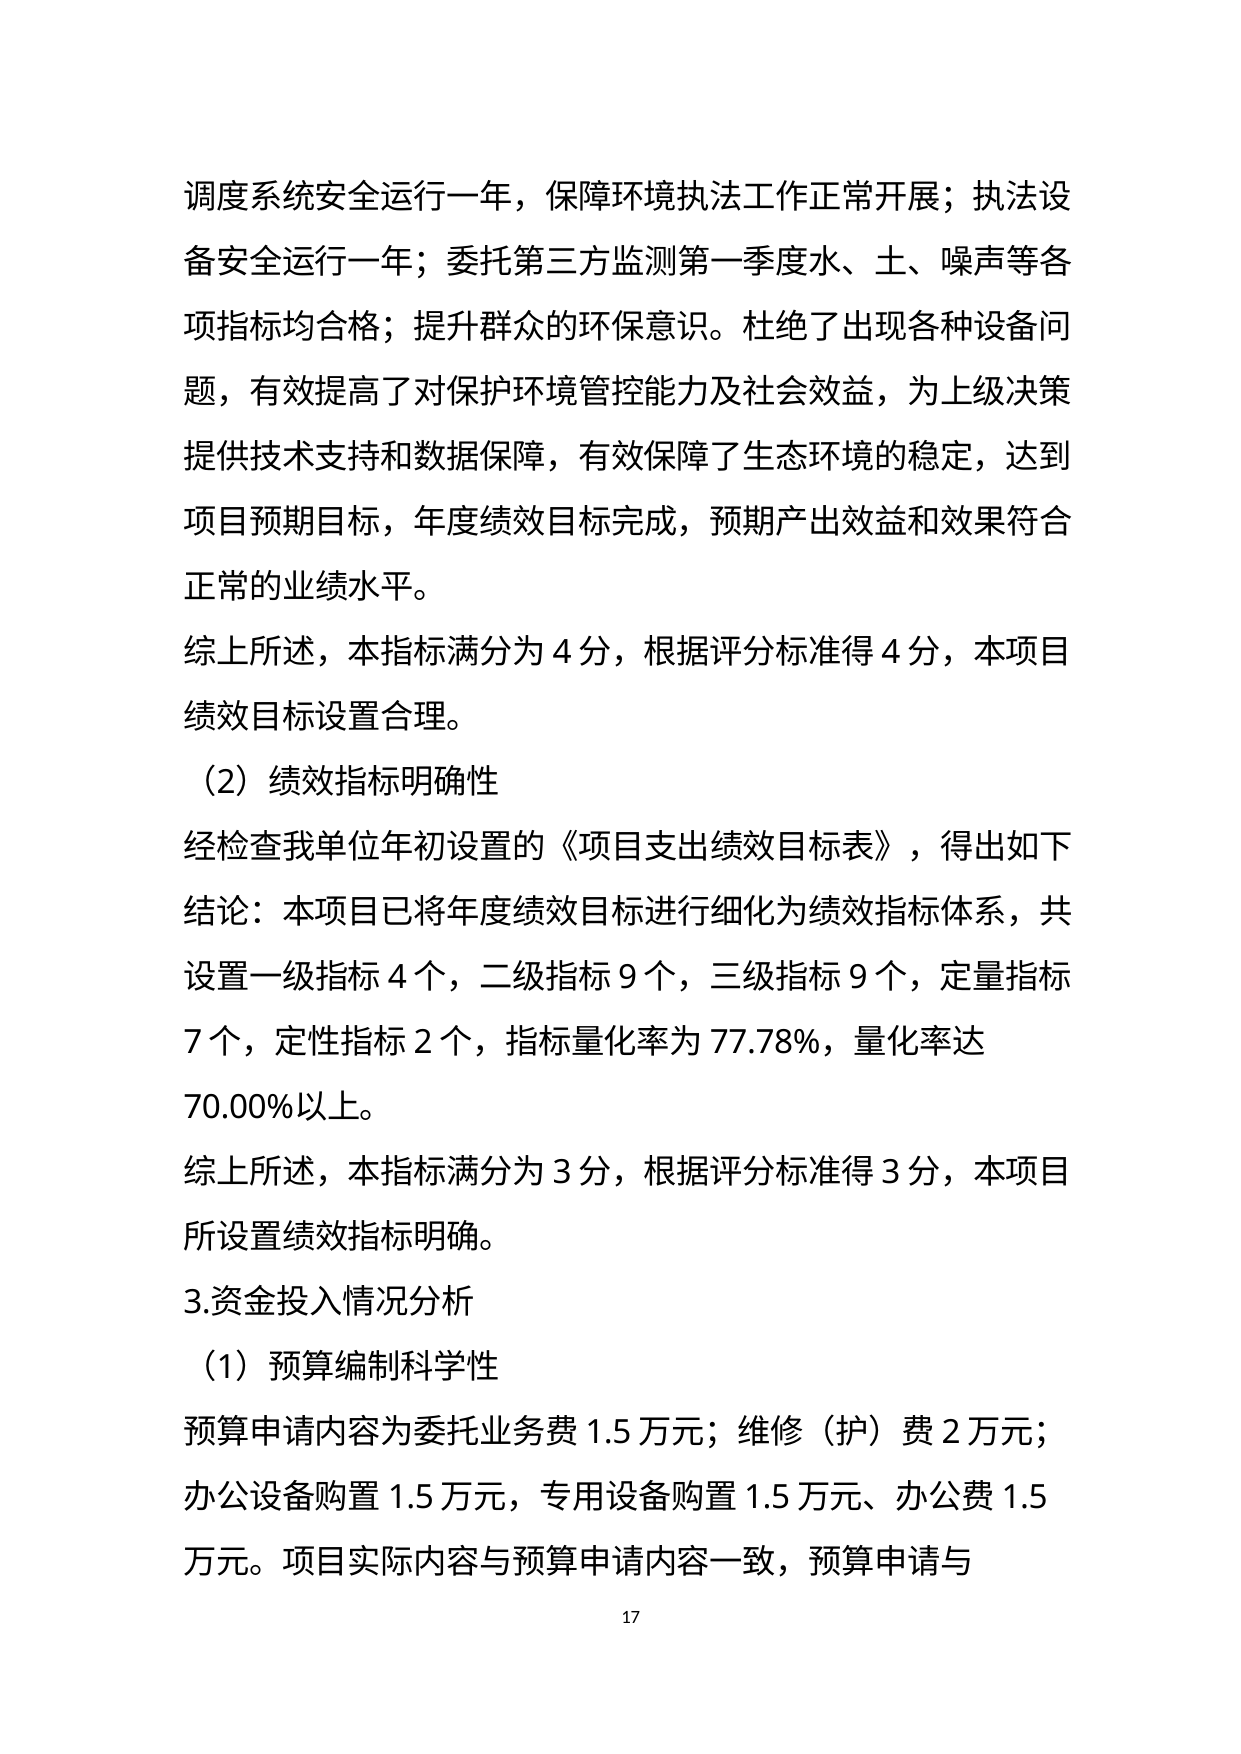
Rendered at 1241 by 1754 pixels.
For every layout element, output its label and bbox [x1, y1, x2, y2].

text [183, 162, 1078, 1592]
